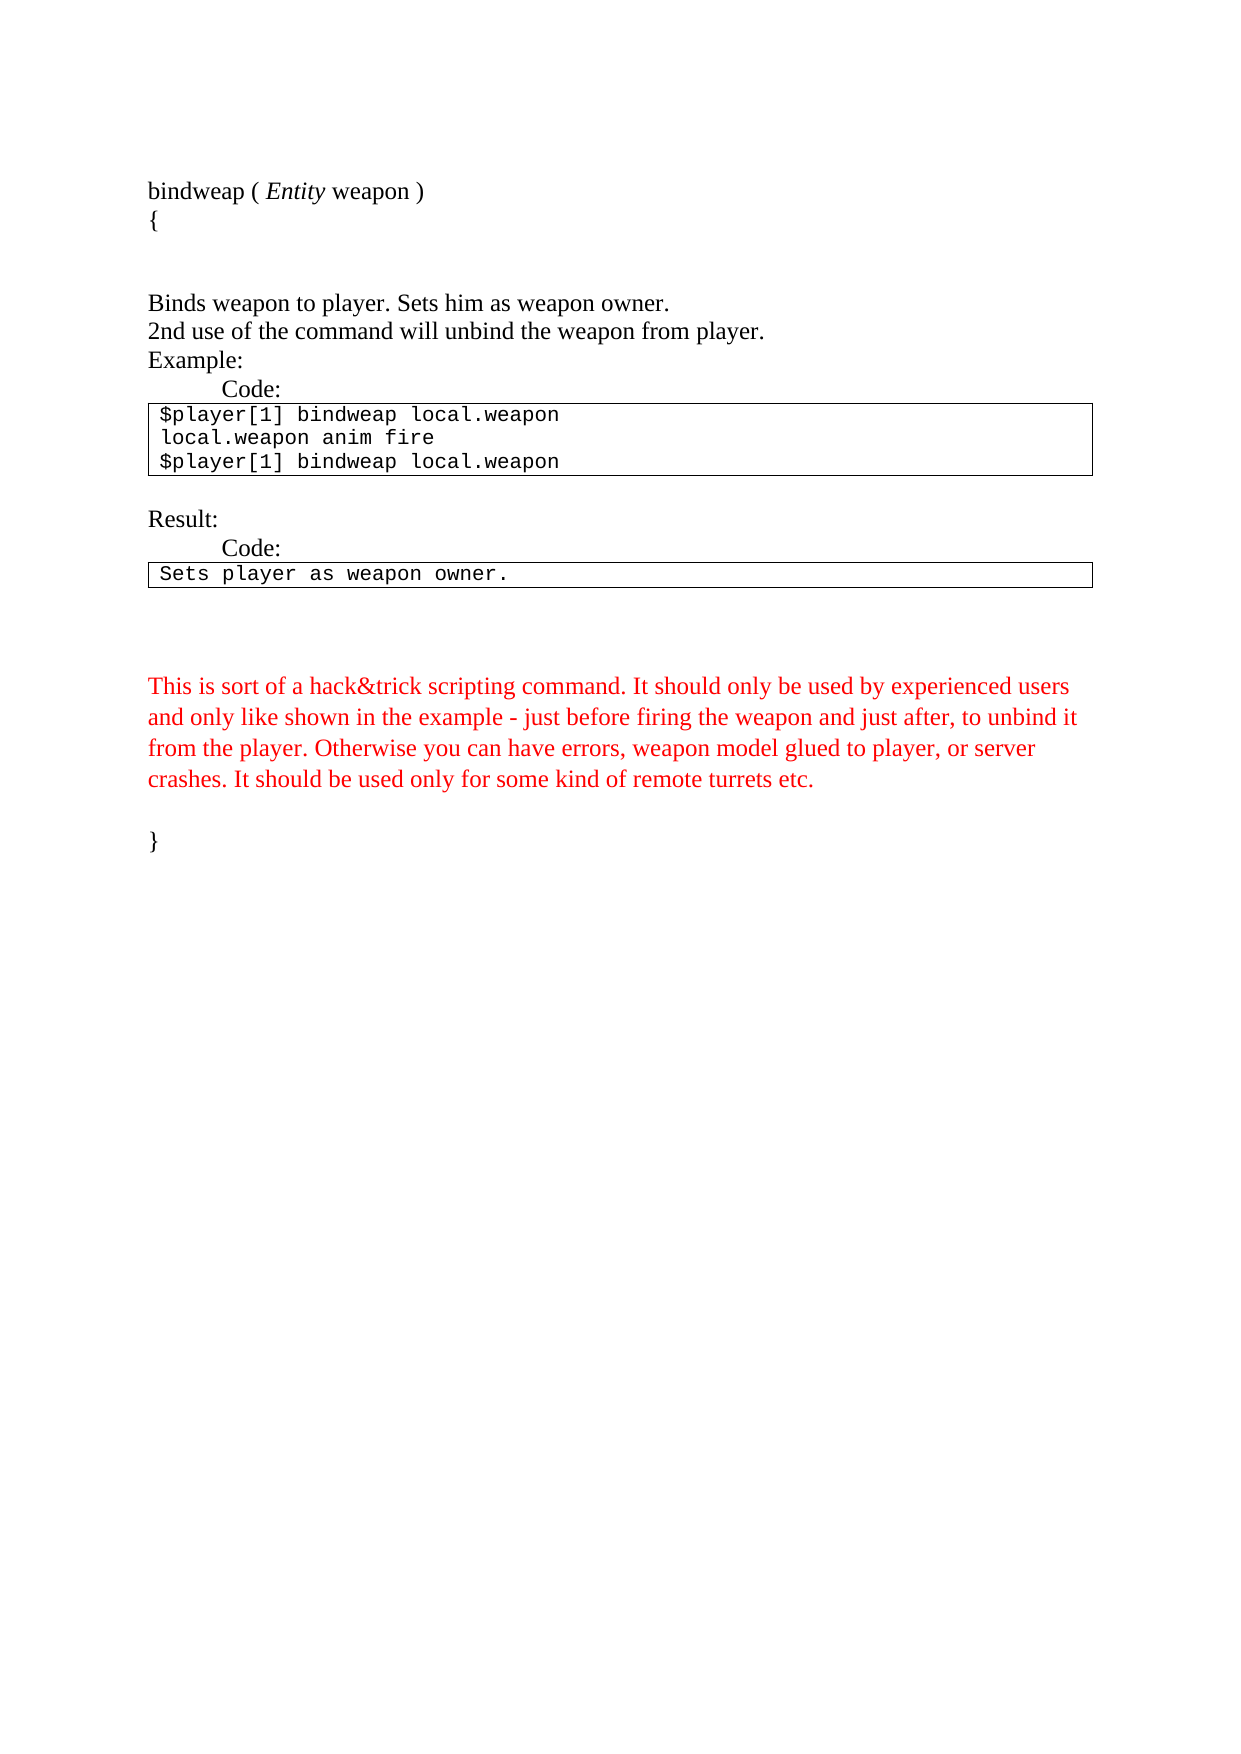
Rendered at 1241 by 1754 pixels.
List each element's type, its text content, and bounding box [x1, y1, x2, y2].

text Result: [148, 504, 1093, 533]
text Code: [148, 374, 1093, 403]
text Code: [148, 533, 1093, 562]
text Binds weapon to player. Sets him as weapon owner. 2nd use of the command will unbind the weapon from player. Example: [148, 259, 1093, 374]
table_header Sets player as weapon owner. [149, 563, 1092, 587]
text This is sort of a hack&trick scripting command. It should only be used by experienced users and only like shown in the example - just before firing the weapon and just after, to unbind it from the player. Otherwise you can have errors, weapon model glued to player, or server crashes. It should be used only for some kind of remote turrets etc. } [148, 640, 1093, 855]
table_header $player[1] bindweap local.weapon local.weapon anim fire $player[1] bindweap local.weapon [149, 404, 1092, 474]
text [148, 148, 1093, 234]
